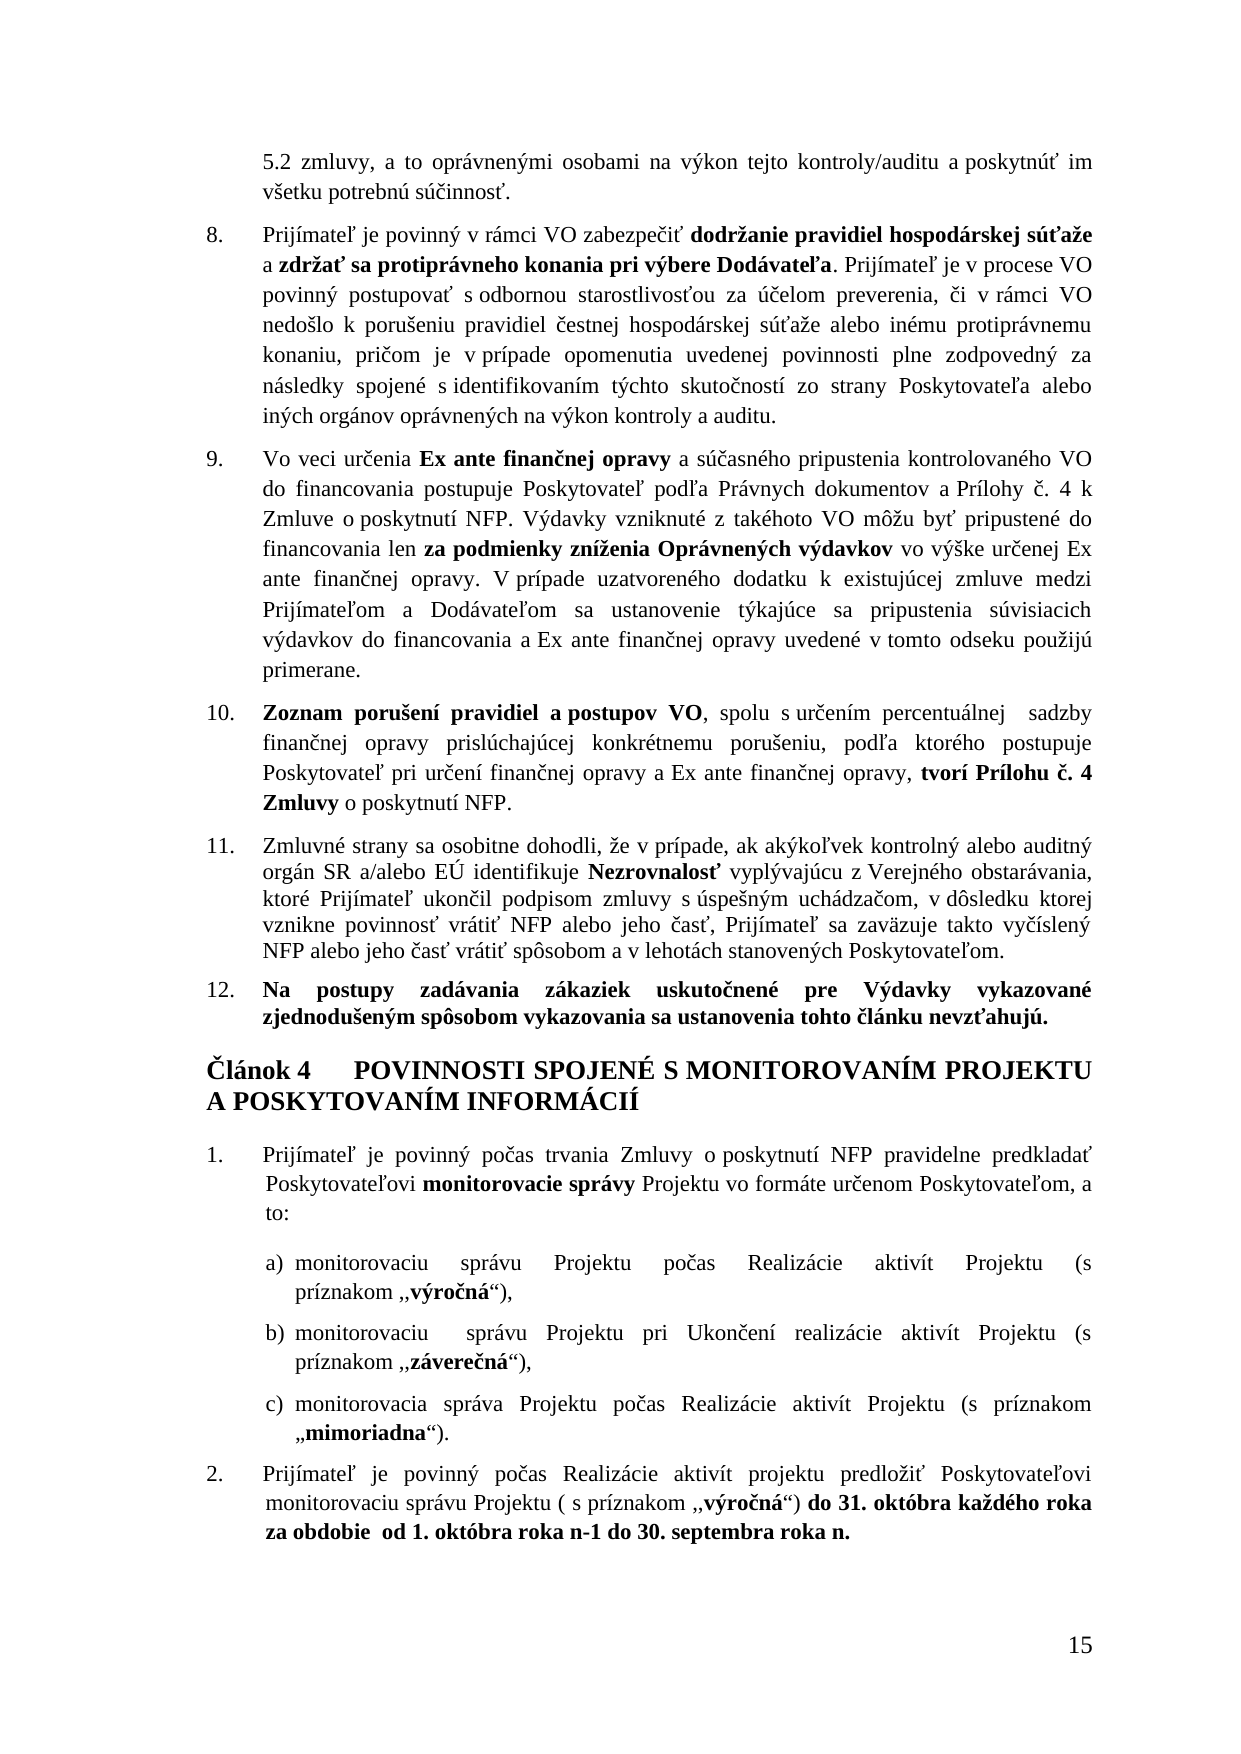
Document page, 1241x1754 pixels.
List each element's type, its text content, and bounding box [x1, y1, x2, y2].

list Zoznam porušení pravidiel a postupov VO, spolu s určením percentuálnej sadzby finančnej opravy prislúchajúcej konkrétnemu porušeniu, podľa ktorého postupuje Poskytovateľ pri určení finančnej opravy a Ex ante finančnej opravy, tvorí Prílohu č. 4 Zmluvy o poskytnutí NFP. [206, 699, 1092, 816]
list monitorovacia správa Projektu počas Realizácie aktivít Projektu (s príznakom „mimoriadna“). [265, 1390, 1092, 1445]
list Zmluvné strany sa osobitne dohodli, že v prípade, ak akýkoľvek kontrolný alebo auditný orgán SR a/alebo EÚ identifikuje Nezrovnalosť vyplývajúcu z Verejného obstarávania, ktoré Prijímateľ ukončil podpisom zmluvy s úspešným uchádzačom, v dôsledku ktorej vznikne povinnosť vrátiť NFP alebo jeho časť, Prijímateľ sa zaväzuje takto vyčíslený NFP alebo jeho časť vrátiť spôsobom a v lehotách stanovených Poskytovateľom. [206, 832, 1092, 964]
list Vo veci určenia Ex ante finančnej opravy a súčasného pripustenia kontrolovaného VO do financovania postupuje Poskytovateľ podľa Právnych dokumentov a Prílohy č. 4 k Zmluve o poskytnutí NFP. Výdavky vzniknuté z takéhoto VO môžu byť pripustené do financovania len za podmienky zníženia Oprávnených výdavkov vo výške určenej Ex ante finančnej opravy. V prípade uzatvoreného dodatku k existujúcej zmluve medzi Prijímateľom a Dodávateľom sa ustanovenie týkajúce sa pripustenia súvisiacich výdavkov do financovania a Ex ante finančnej opravy uvedené v tomto odseku použijú primerane. [206, 444, 1092, 682]
list Prijímateľ je povinný v rámci VO zabezpečiť dodržanie pravidiel hospodárskej súťaže a zdržať sa protiprávneho konania pri výbere Dodávateľa. Prijímateľ je v procese VO povinný postupovať s odbornou starostlivosťou za účelom preverenia, či v rámci VO nedošlo k porušeniu pravidiel čestnej hospodárskej súťaže alebo inému protiprávnemu konaniu, pričom je v prípade opomenutia uvedenej povinnosti plne zodpovedný za následky spojené s identifikovaním týchto skutočností zo strany Poskytovateľa alebo iných orgánov oprávnených na výkon kontroly a auditu. [206, 221, 1092, 428]
list monitorovaciu správu Projektu pri Ukončení realizácie aktivít Projektu (s príznakom ,,záverečná“), [265, 1319, 1092, 1375]
subtitle Článok 4 POVINNOSTI SPOJENÉ S MONITOROVANÍM PROJEKTU A POSKYTOVANÍM INFORMÁCIÍ [206, 1054, 1092, 1116]
list monitorovaciu správu Projektu počas Realizácie aktivít Projektu (s príznakom ,,výročná“), [265, 1249, 1092, 1304]
list Prijímateľ je povinný počas trvania Zmluvy o poskytnutí NFP pravidelne predkladať Poskytovateľovi monitorovacie správy Projektu vo formáte určenom Poskytovateľom, a to: [206, 1141, 1092, 1226]
list Na postupy zadávania zákaziek uskutočnené pre Výdavky vykazované zjednodušeným spôsobom vykazovania sa ustanovenia tohto článku nevzťahujú. [206, 976, 1092, 1029]
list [206, 148, 1092, 204]
list Prijímateľ je povinný počas Realizácie aktivít projektu predložiť Poskytovateľovi monitorovaciu správu Projektu ( s príznakom ,,výročná“) do 31. októbra každého roka za obdobie od 1. októbra roka n-1 do 30. septembra roka n. [206, 1460, 1092, 1544]
